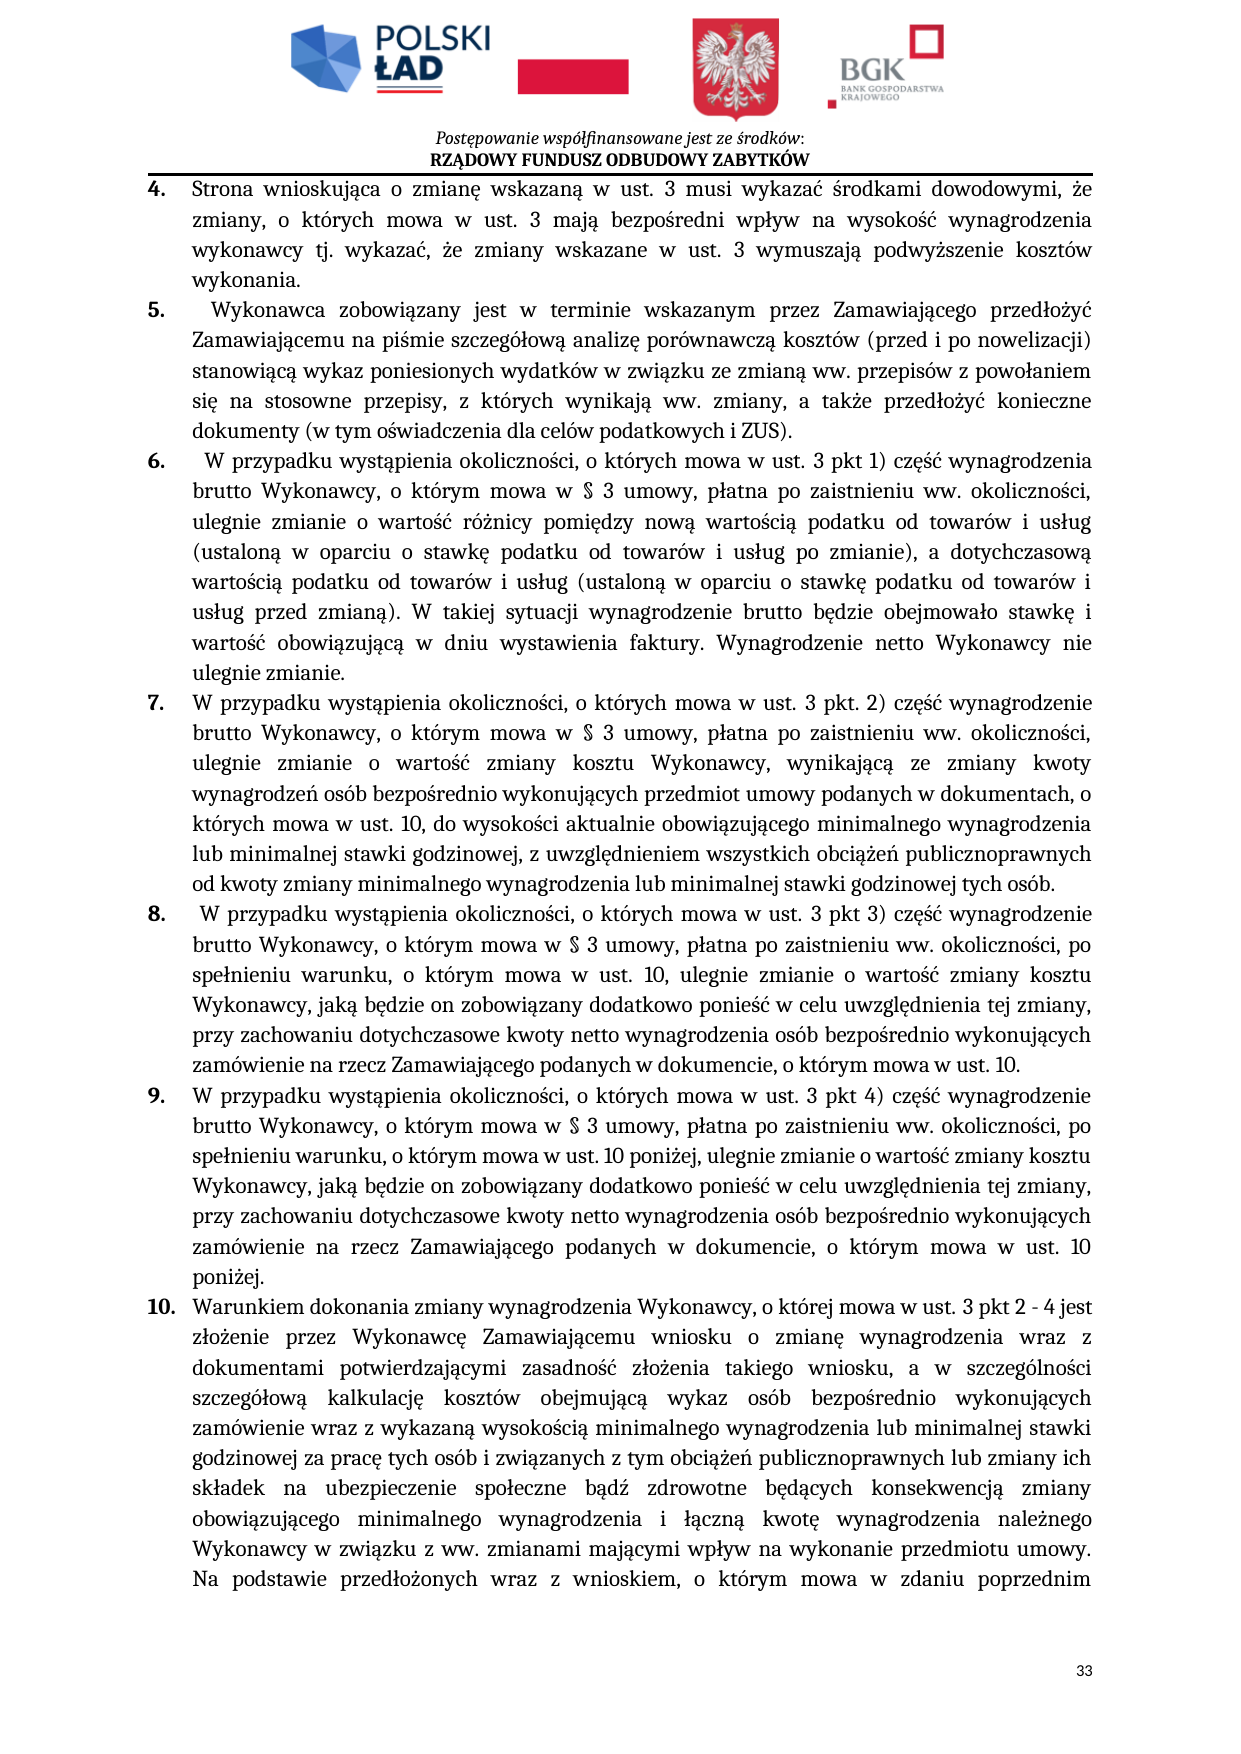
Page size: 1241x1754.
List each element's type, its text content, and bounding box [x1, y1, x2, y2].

list W przypadku wystąpienia okoliczności, o których mowa w ust. 3 pkt 1) część wynagrodzenia brutto Wykonawcy, o którym mowa w § 3 umowy, płatna po zaistnieniu ww. okoliczności, ulegnie zmianie o wartość różnicy pomiędzy nową wartością podatku od towarów i usług (ustaloną w oparciu o stawkę podatku od towarów i usług po zmianie), a dotychczasową wartością podatku od towarów i usług (ustaloną w oparciu o stawkę podatku od towarów i usług przed zmianą). W takiej sytuacji wynagrodzenie brutto będzie obejmowało stawkę i wartość obowiązującą w dniu wystawienia faktury. Wynagrodzenie netto Wykonawcy nie ulegnie zmianie. [148, 448, 1093, 686]
list Strona wnioskująca o zmianę wskazaną w ust. 3 musi wykazać środkami dowodowymi, że zmiany, o których mowa w ust. 3 mają bezpośredni wpływ na wysokość wynagrodzenia wykonawcy tj. wykazać, że zmiany wskazane w ust. 3 wymuszają podwyższenie kosztów wykonania. [148, 176, 1093, 293]
picture [275, 0, 965, 128]
list W przypadku wystąpienia okoliczności, o których mowa w ust. 3 pkt 4) część wynagrodzenie brutto Wykonawcy, o którym mowa w § 3 umowy, płatna po zaistnieniu ww. okoliczności, po spełnieniu warunku, o którym mowa w ust. 10 poniżej, ulegnie zmianie o wartość zmiany kosztu Wykonawcy, jaką będzie on zobowiązany dodatkowo ponieść w celu uwzględnienia tej zmiany, przy zachowaniu dotychczasowe kwoty netto wynagrodzenia osób bezpośrednio wykonujących zamówienie na rzecz Zamawiającego podanych w dokumencie, o którym mowa w ust. 10 poniżej. [148, 1082, 1093, 1290]
list Wykonawca zobowiązany jest w terminie wskazanym przez Zamawiającego przedłożyć Zamawiającemu na piśmie szczegółową analizę porównawczą kosztów (przed i po nowelizacji) stanowiącą wykaz poniesionych wydatków w związku ze zmianą ww. przepisów z powołaniem się na stosowne przepisy, z których wynikają ww. zmiany, a także przedłożyć konieczne dokumenty (w tym oświadczenia dla celów podatkowych i ZUS). [148, 297, 1093, 444]
list W przypadku wystąpienia okoliczności, o których mowa w ust. 3 pkt 3) część wynagrodzenie brutto Wykonawcy, o którym mowa w § 3 umowy, płatna po zaistnieniu ww. okoliczności, po spełnieniu warunku, o którym mowa w ust. 10, ulegnie zmianie o wartość zmiany kosztu Wykonawcy, jaką będzie on zobowiązany dodatkowo ponieść w celu uwzględnienia tej zmiany, przy zachowaniu dotychczasowe kwoty netto wynagrodzenia osób bezpośrednio wykonujących zamówienie na rzecz Zamawiającego podanych w dokumencie, o którym mowa w ust. 10. [148, 901, 1093, 1078]
list W przypadku wystąpienia okoliczności, o których mowa w ust. 3 pkt. 2) część wynagrodzenie brutto Wykonawcy, o którym mowa w § 3 umowy, płatna po zaistnieniu ww. okoliczności, ulegnie zmianie o wartość zmiany kosztu Wykonawcy, wynikającą ze zmiany kwoty wynagrodzeń osób bezpośrednio wykonujących przedmiot umowy podanych w dokumentach, o których mowa w ust. 10, do wysokości aktualnie obowiązującego minimalnego wynagrodzenia lub minimalnej stawki godzinowej, z uwzględnieniem wszystkich obciążeń publicznoprawnych od kwoty zmiany minimalnego wynagrodzenia lub minimalnej stawki godzinowej tych osób. [148, 690, 1093, 897]
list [148, 1294, 1093, 1592]
